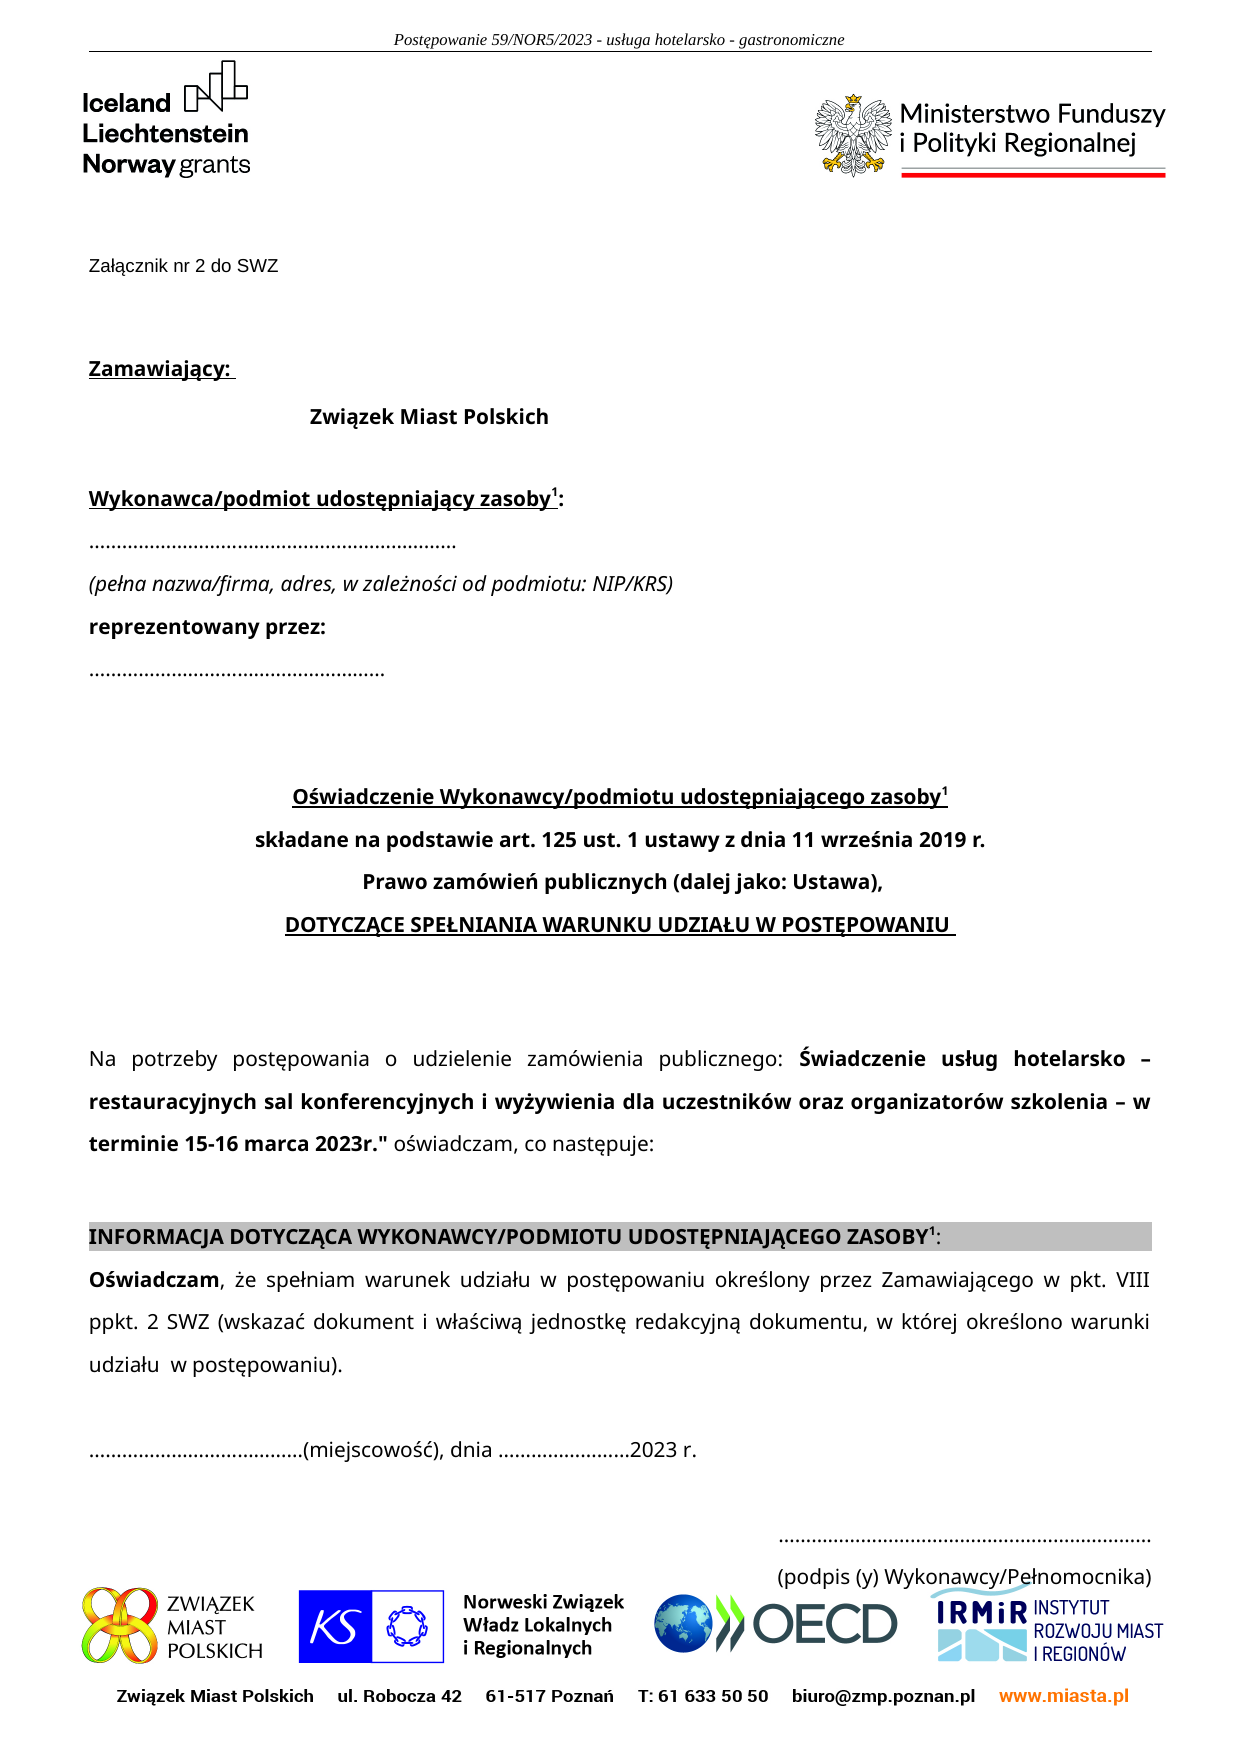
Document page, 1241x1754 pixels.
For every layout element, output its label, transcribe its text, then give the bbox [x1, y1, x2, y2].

text ………………………………….……………………… [89, 527, 620, 555]
text Zamawiający: [89, 354, 1152, 382]
picture [2, 7, 1241, 1754]
text Na potrzeby postępowania o udzielenie zamówienia publicznego: Świadczenie usług hotelarsko – restauracyjnych sal konferencyjnych i wyżywienia dla uczestników oraz organizatorów szkolenia – w terminie 15-16 marca 2023r." oświadczam, co następuje: [89, 1044, 1152, 1158]
text (podpis (y) Wykonawcy/Pełnomocnika) [89, 1562, 1152, 1591]
text ……………………………………..…………………… [89, 1520, 1152, 1548]
text INFORMACJA DOTYCZĄCA WYKONAWCY/PODMIOTU UDOSTĘPNIAJĄCEGO ZASOBY1: [89, 1222, 1152, 1251]
text Oświadczam, że spełniam warunek udziału w postępowaniu określony przez Zamawiającego w pkt. VIII ppkt. 2 SWZ (wskazać dokument i właściwą jednostkę redakcyjną dokumentu, w której określono warunki udziału w postępowaniu). [89, 1265, 1152, 1378]
text (pełna nazwa/firma, adres, w zależności od podmiotu: NIP/KRS) [89, 569, 1152, 598]
text reprezentowany przez: [89, 612, 1152, 640]
text …………………………………(miejscowość), dnia ……………………2023 r. [89, 1435, 1152, 1464]
text Oświadczenie Wykonawcy/podmiotu udostępniającego zasoby1 [89, 782, 1152, 811]
text Związek Miast Polskich [89, 402, 1152, 431]
text Załącznik nr 2 do SWZ [89, 255, 1152, 277]
text ……………………………………………… [89, 654, 531, 683]
text Wykonawca/podmiot udostępniający zasoby1: [89, 484, 1152, 512]
text Prawo zamówień publicznych (dalej jako: Ustawa), [89, 867, 1152, 896]
text DOTYCZĄCE SPEŁNIANIA WARUNKU UDZIAŁU W POSTĘPOWANIU [89, 910, 1152, 980]
text składane na podstawie art. 125 ust. 1 ustawy z dnia 11 września 2019 r. [89, 825, 1152, 853]
